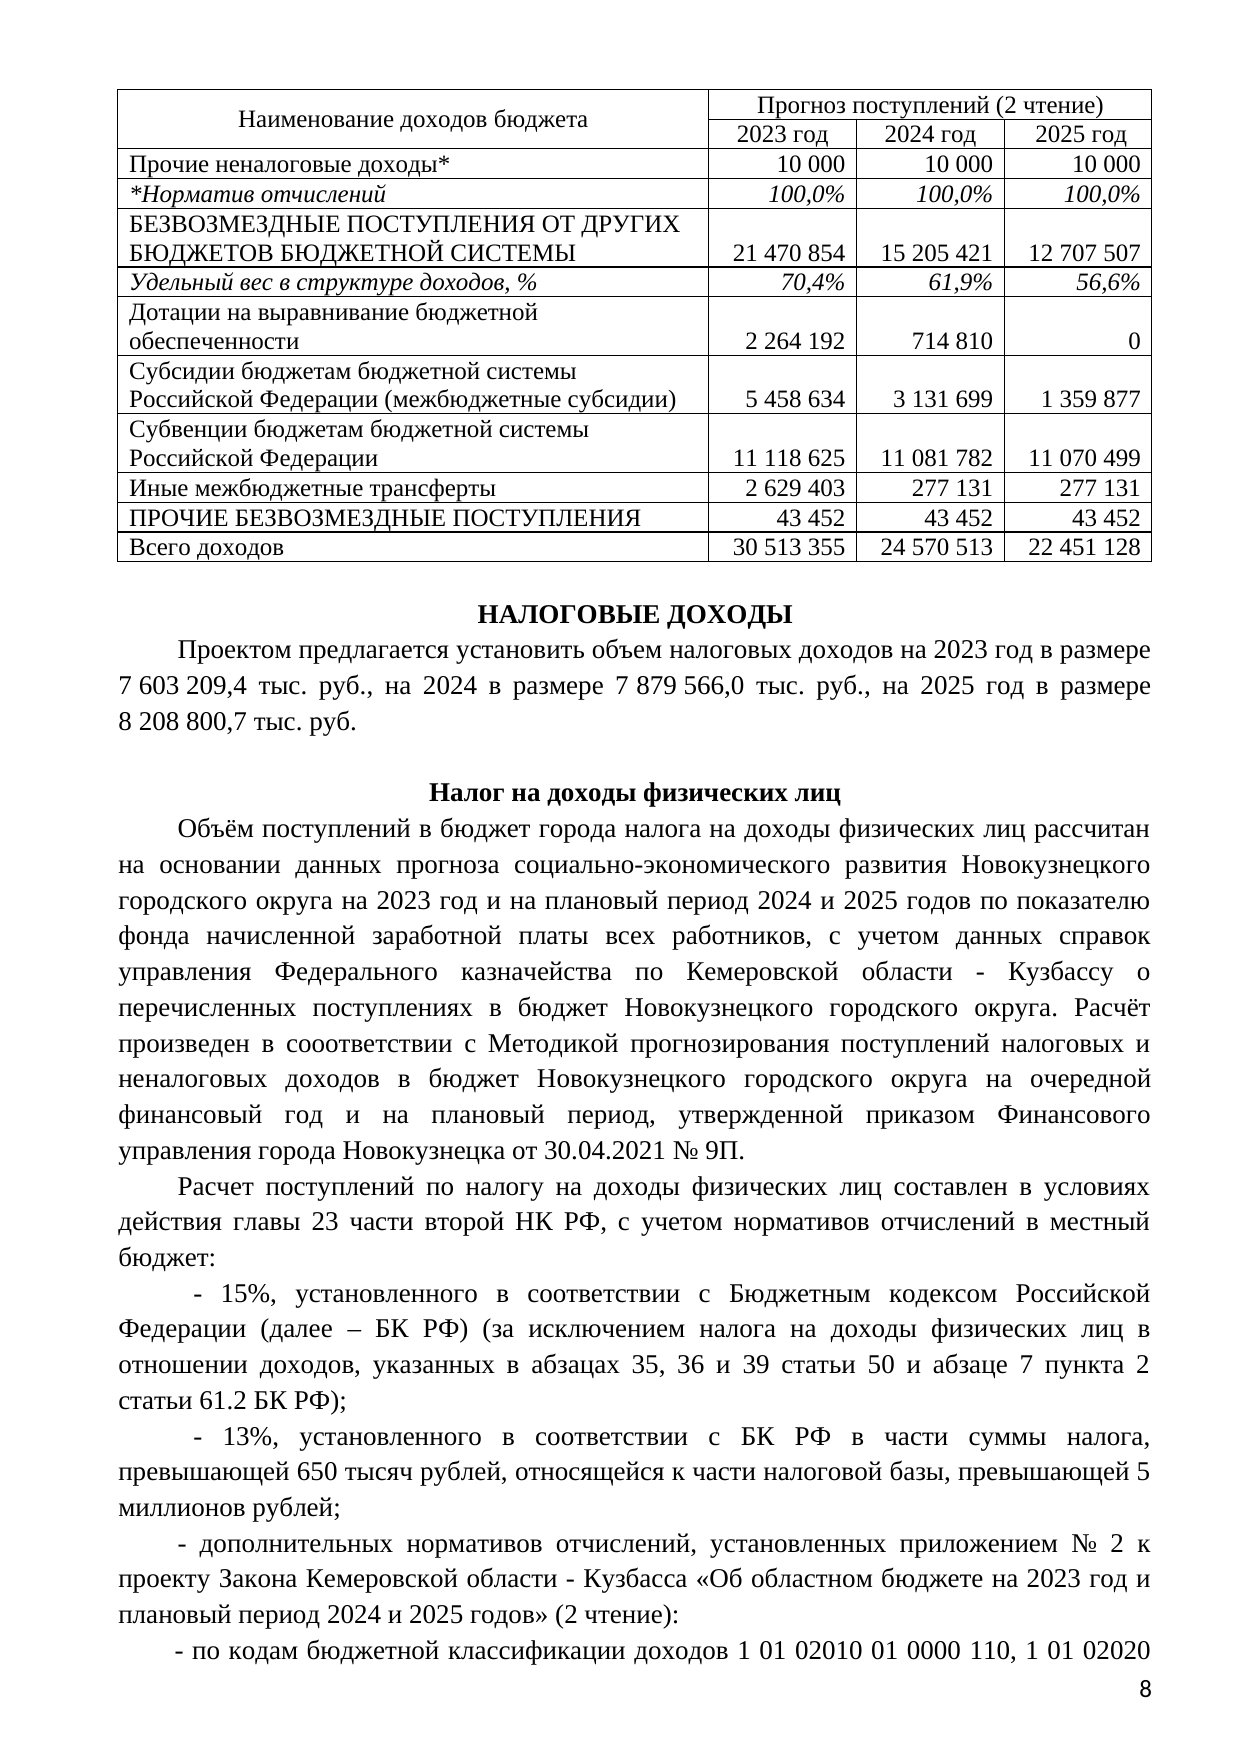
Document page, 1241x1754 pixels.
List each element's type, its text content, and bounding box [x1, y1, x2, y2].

text Проектом предлагается установить объем налоговых доходов на 2023 год в размере 7 603 209,4 тыс. руб., на 2024 в размере 7 879 566,0 тыс. руб., на 2025 год в размере 8 208 800,7 тыс. руб. [118, 634, 1152, 736]
text - 15%, установленного в соответствии с Бюджетным кодексом Российской Федерации (далее – БК РФ) (за исключением налога на доходы физических лиц в отношении доходов, указанных в абзацах 35, 36 и 39 статьи 50 и абзаце 7 пункта 2 статьи 61.2 БК РФ); [118, 1277, 1152, 1415]
table_header Наименование доходов бюджета [118, 90, 708, 148]
table_cell 714 810 [857, 297, 1004, 355]
table_cell 2 264 192 [709, 297, 856, 355]
table_cell Всего доходов [118, 533, 708, 561]
table_cell 10 000 [857, 149, 1004, 178]
table_cell 1 359 877 [1005, 356, 1151, 413]
table_cell 11 118 625 [709, 414, 856, 472]
table_cell 70,4% [709, 268, 856, 296]
text Объём поступлений в бюджет города налога на доходы физических лиц рассчитан на основании данных прогноза социально-экономического развития Новокузнецкого городского округа на 2023 год и на плановый период 2024 и 2025 годов по показателю фонда начисленной заработной платы всех работников, с учетом данных справок управления Федерального казначейства по Кемеровской области - Кузбассу о перечисленных поступлениях в бюджет Новокузнецкого городского округа. Расчёт произведен в сооответствии с Методикой прогнозирования поступлений налоговых и неналоговых доходов в бюджет Новокузнецкого городского округа на очередной финансовый год и на плановый период, утвержденной приказом Финансового управления города Новокузнецка от 30.04.2021 № 9П. [118, 812, 1152, 1165]
text Расчет поступлений по налогу на доходы физических лиц составлен в условиях действия главы 23 части второй НК РФ, с учетом нормативов отчислений в местный бюджет: [118, 1169, 1152, 1272]
table_cell ПРОЧИЕ БЕЗВОЗМЕЗДНЫЕ ПОСТУПЛЕНИЯ [118, 503, 708, 531]
table_cell 5 458 634 [709, 356, 856, 413]
list - дополнительных нормативов отчислений, установленных приложением № 2 к проекту Закона Кемеровской области - Кузбасса «Об областном бюджете на 2023 год и плановый период 2024 и 2025 годов» (2 чтение): [118, 1527, 1152, 1629]
table_cell 10 000 [1005, 149, 1151, 178]
table_cell 2025 год [1005, 120, 1151, 148]
table_cell Удельный вес в структуре доходов, % [118, 268, 708, 296]
table_header Прогноз поступлений (2 чтение) [709, 90, 1151, 118]
table_cell 11 081 782 [857, 414, 1004, 472]
table_cell 0 [1005, 297, 1151, 355]
table_cell 56,6% [1005, 268, 1151, 296]
table_cell *Норматив отчислений [118, 179, 708, 208]
table_cell 30 513 355 [709, 533, 856, 561]
table_cell 22 451 128 [1005, 533, 1151, 561]
table_cell 100,0% [857, 179, 1004, 208]
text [118, 1634, 1152, 1665]
table_cell 3 131 699 [857, 356, 1004, 413]
table_cell 15 205 421 [857, 209, 1004, 266]
table_cell БЕЗВОЗМЕЗДНЫЕ ПОСТУПЛЕНИЯ ОТ ДРУГИХ БЮДЖЕТОВ БЮДЖЕТНОЙ СИСТЕМЫ [118, 209, 708, 266]
table_cell 43 452 [709, 503, 856, 531]
table_cell Дотации на выравнивание бюджетной обеспеченности [118, 297, 708, 355]
table_cell 24 570 513 [857, 533, 1004, 561]
table_cell 2 629 403 [709, 473, 856, 502]
table_cell 11 070 499 [1005, 414, 1151, 472]
subtitle Налог на доходы физических лиц [118, 777, 1152, 808]
table_cell 43 452 [1005, 503, 1151, 531]
table_cell 12 707 507 [1005, 209, 1151, 266]
text - 13%, установленного в соответствии с БК РФ в части суммы налога, превышающей 650 тысяч рублей, относящейся к части налоговой базы, превышающей 5 миллионов рублей; [118, 1420, 1152, 1522]
table_cell Субвенции бюджетам бюджетной системы Российской Федерации [118, 414, 708, 472]
table_cell Прочие неналоговые доходы* [118, 149, 708, 178]
table_cell Иные межбюджетные трансферты [118, 473, 708, 502]
table_cell 277 131 [1005, 473, 1151, 502]
table_cell 10 000 [709, 149, 856, 178]
table_cell 61,9% [857, 268, 1004, 296]
text НАЛОГОВЫЕ ДОХОДЫ [118, 598, 1152, 629]
table_cell 100,0% [1005, 179, 1151, 208]
table_cell 2024 год [857, 120, 1004, 148]
table_cell 21 470 854 [709, 209, 856, 266]
table_cell 277 131 [857, 473, 1004, 502]
table_cell 43 452 [857, 503, 1004, 531]
table_cell 2023 год [709, 120, 856, 148]
table_cell Субсидии бюджетам бюджетной системы Российской Федерации (межбюджетные субсидии) [118, 356, 708, 413]
table_cell 100,0% [709, 179, 856, 208]
